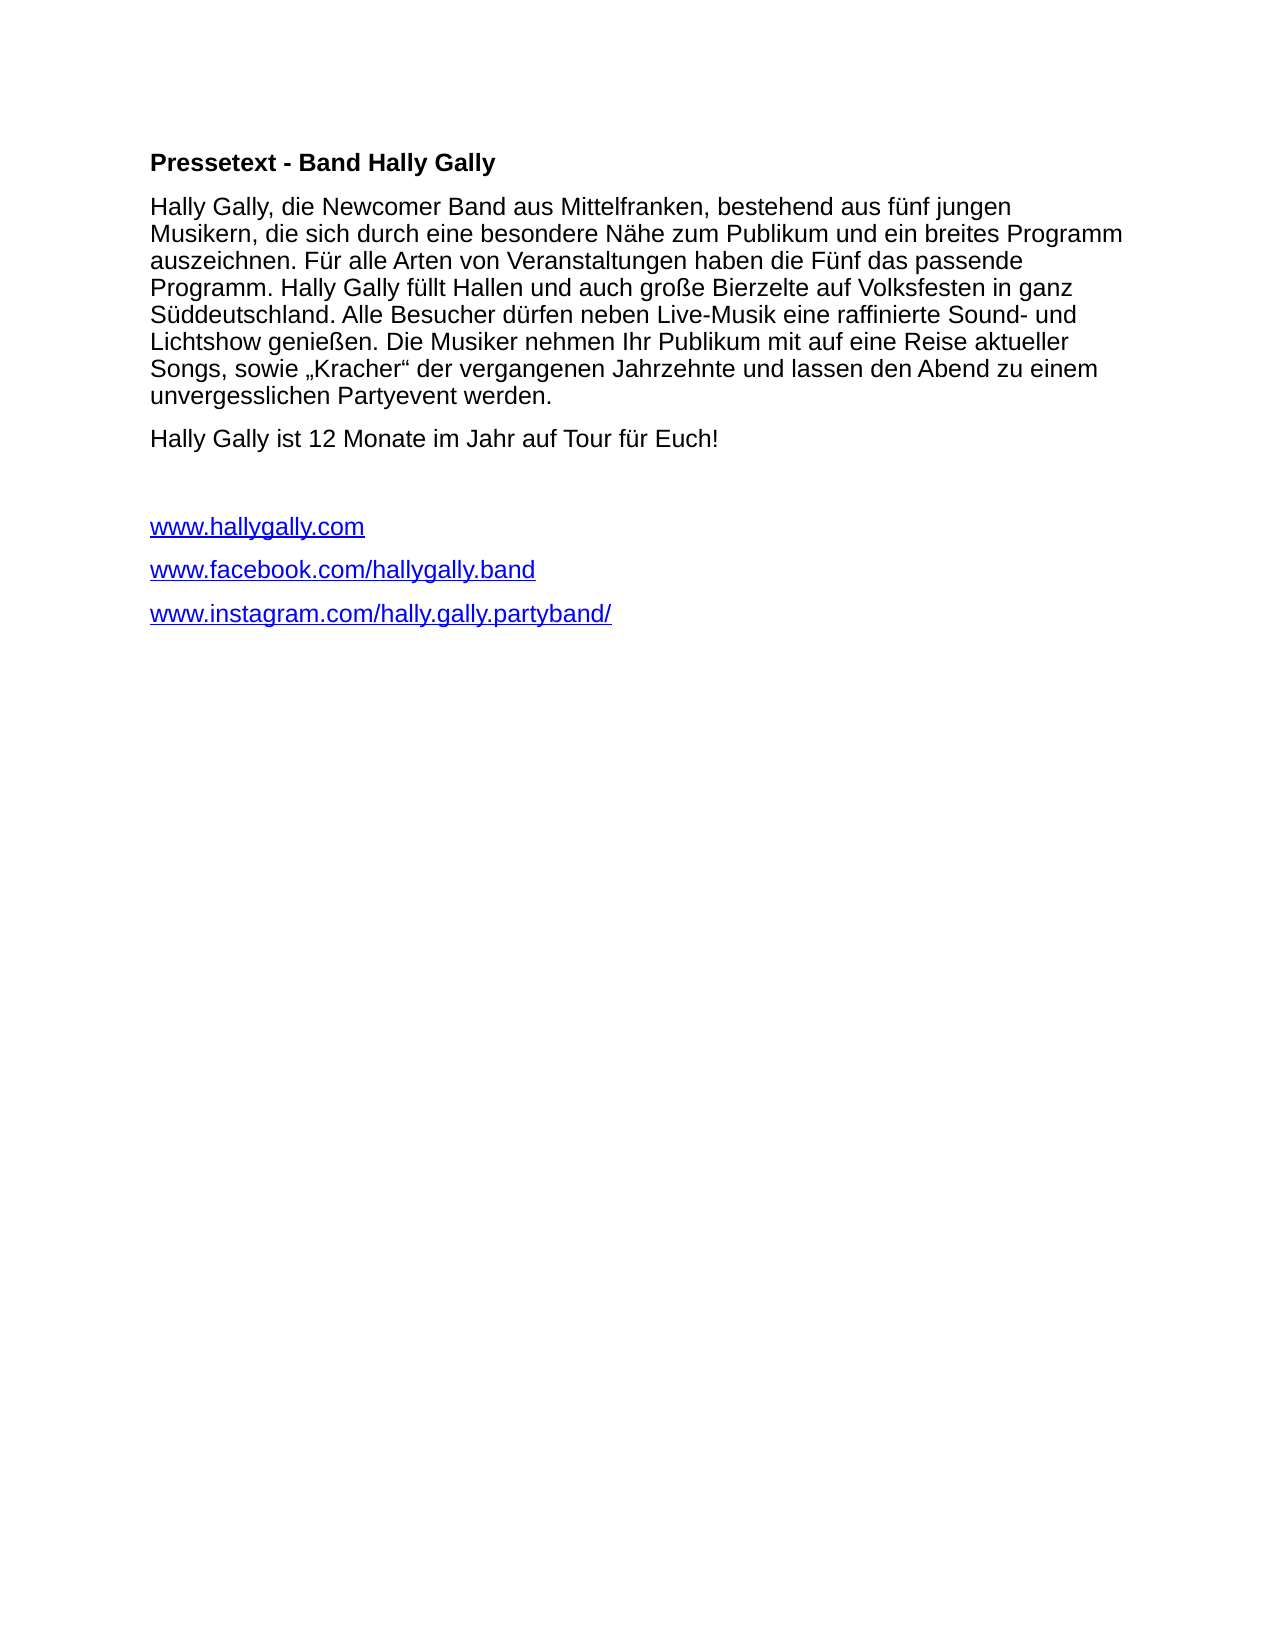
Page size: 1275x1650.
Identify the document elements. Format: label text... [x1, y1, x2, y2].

text www.facebook.com/hallygally.band [150, 557, 1125, 584]
text www.instagram.com/hally.gally.partyband/ [150, 601, 1125, 628]
text Hally Gally ist 12 Monate im Jahr auf Tour für Euch! [150, 426, 1125, 453]
text www.hallygally.com [150, 513, 1125, 540]
text Hally Gally, die Newcomer Band aus Mittelfranken, bestehend aus fünf jungen Musikern, die sich durch eine besondere Nähe zum Publikum und ein breites Programm auszeichnen. Für alle Arten von Veranstaltungen haben die Fünf das passende Programm. Hally Gally füllt Hallen und auch große Bierzelte auf Volksfesten in ganz Süddeutschland. Alle Besucher dürfen neben Live-Musik eine raffinierte Sound- und Lichtshow genießen. Die Musiker nehmen Ihr Publikum mit auf eine Reise aktueller Songs, sowie „Kracher“ der vergangenen Jahrzehnte und lassen den Abend zu einem unvergesslichen Partyevent werden. [150, 194, 1125, 409]
text Pressetext - Band Hally Gally [150, 150, 1125, 177]
